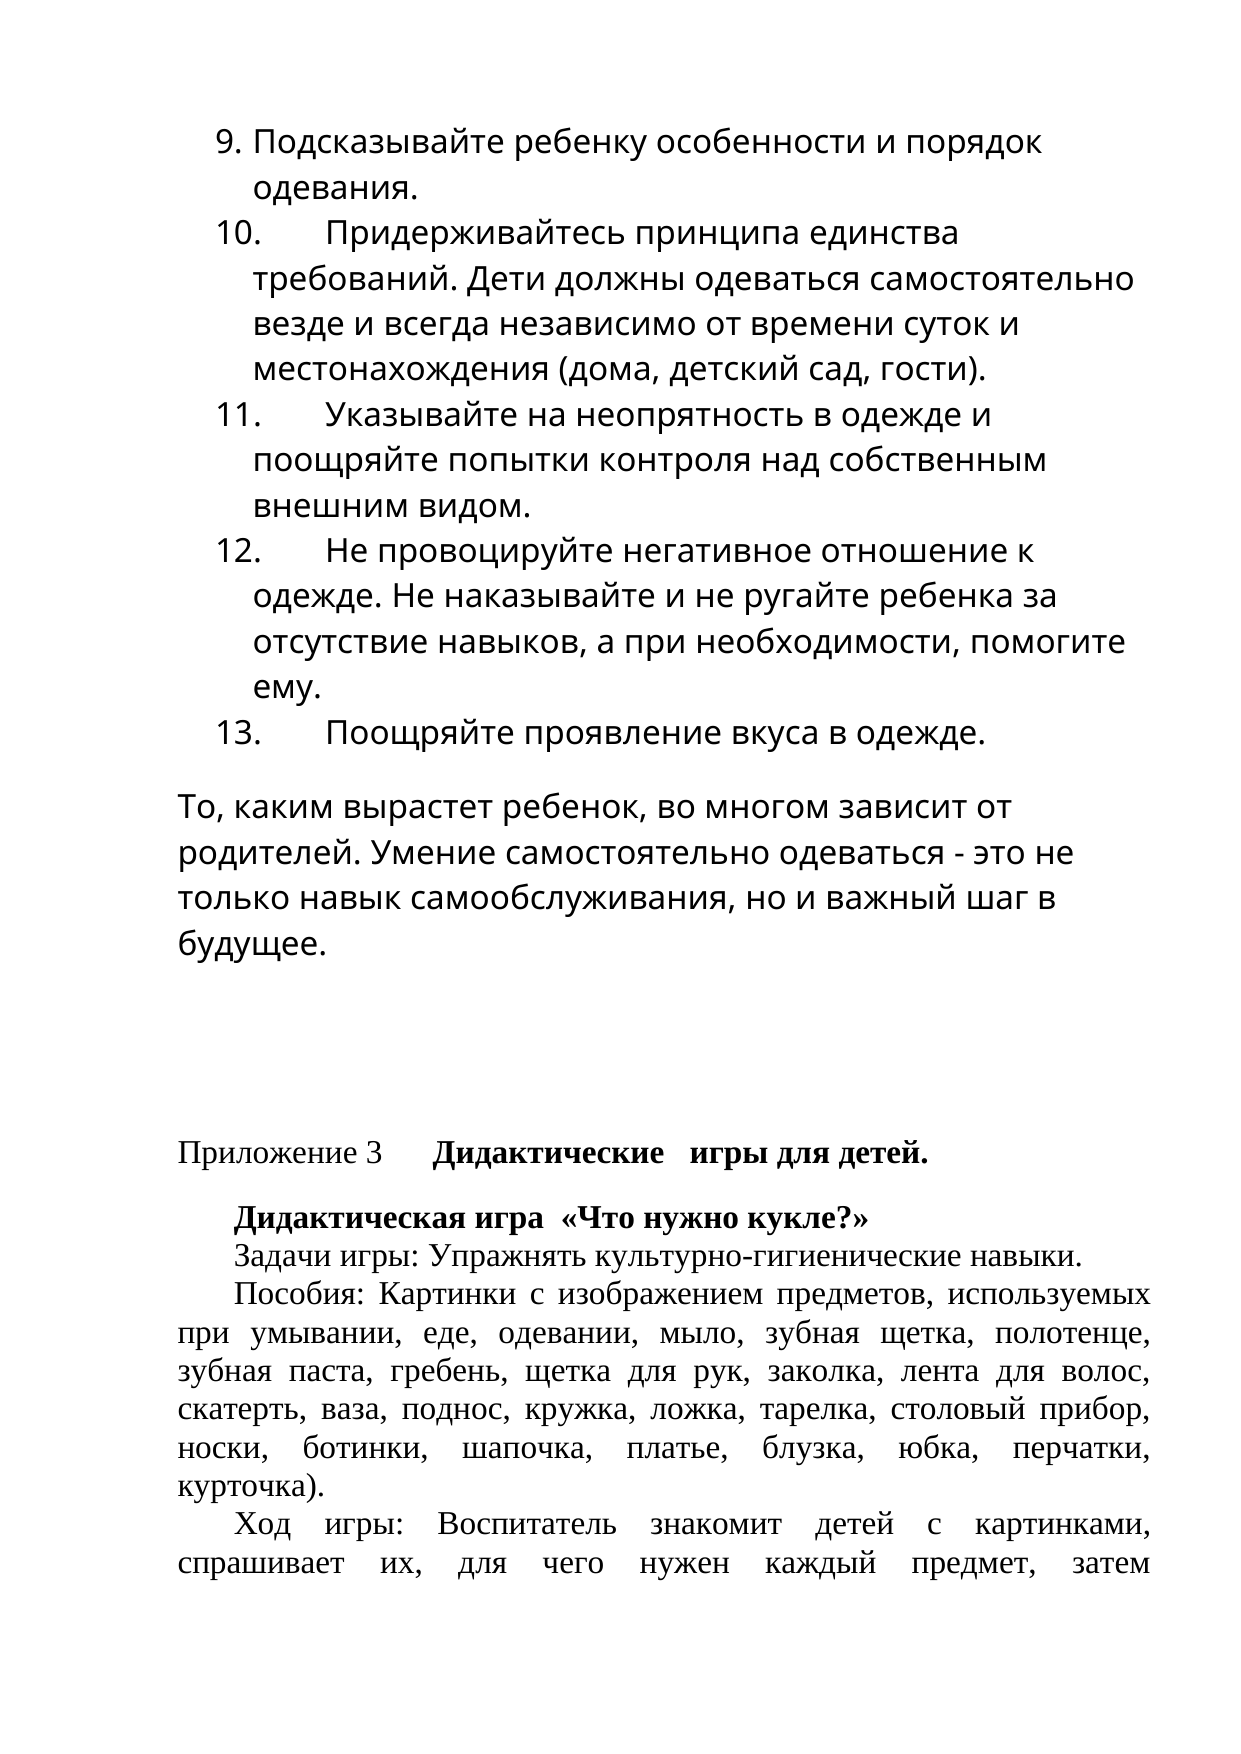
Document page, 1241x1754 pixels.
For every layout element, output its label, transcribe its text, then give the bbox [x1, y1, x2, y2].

list Подсказывайте ребенку особенности и порядок одевания. [215, 118, 1152, 209]
text Дидактическая игра «Что нужно кукле?» [177, 1197, 1152, 1235]
list Придерживайтесь принципа единства требований. Дети должны одеваться самостоятельно везде и всегда независимо от времени суток и местонахождения (дома, детский сад, гости). [215, 209, 1152, 391]
text То, каким вырастет ребенок, во многом зависит от родителей. Умение самостоятельно одеваться - это не только навык самообслуживания, но и важный шаг в будущее. [177, 783, 1152, 965]
text Приложение 3 Дидактические игры для детей. [177, 1132, 1152, 1170]
list Поощряйте проявление вкуса в одежде. [215, 708, 1152, 754]
text Задачи игры: Упражнять культурно-гигиенические навыки. [177, 1235, 1152, 1274]
text Пособия: Картинки с изображением предметов, используемых при умывании, еде, одевании, мыло, зубная щетка, полотенце, зубная паста, гребень, щетка для рук, заколка, лента для волос, скатерть, ваза, поднос, кружка, ложка, тарелка, столовый прибор, носки, ботинки, шапочка, платье, блузка, юбка, перчатки, курточка). [177, 1274, 1152, 1504]
list Не провоцируйте негативное отношение к одежде. Не наказывайте и не ругайте ребенка за отсутствие навыков, а при необходимости, помогите ему. [215, 527, 1152, 708]
list Указывайте на неопрятность в одежде и поощряйте попытки контроля над собственным внешним видом. [215, 391, 1152, 527]
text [177, 1504, 1152, 1580]
